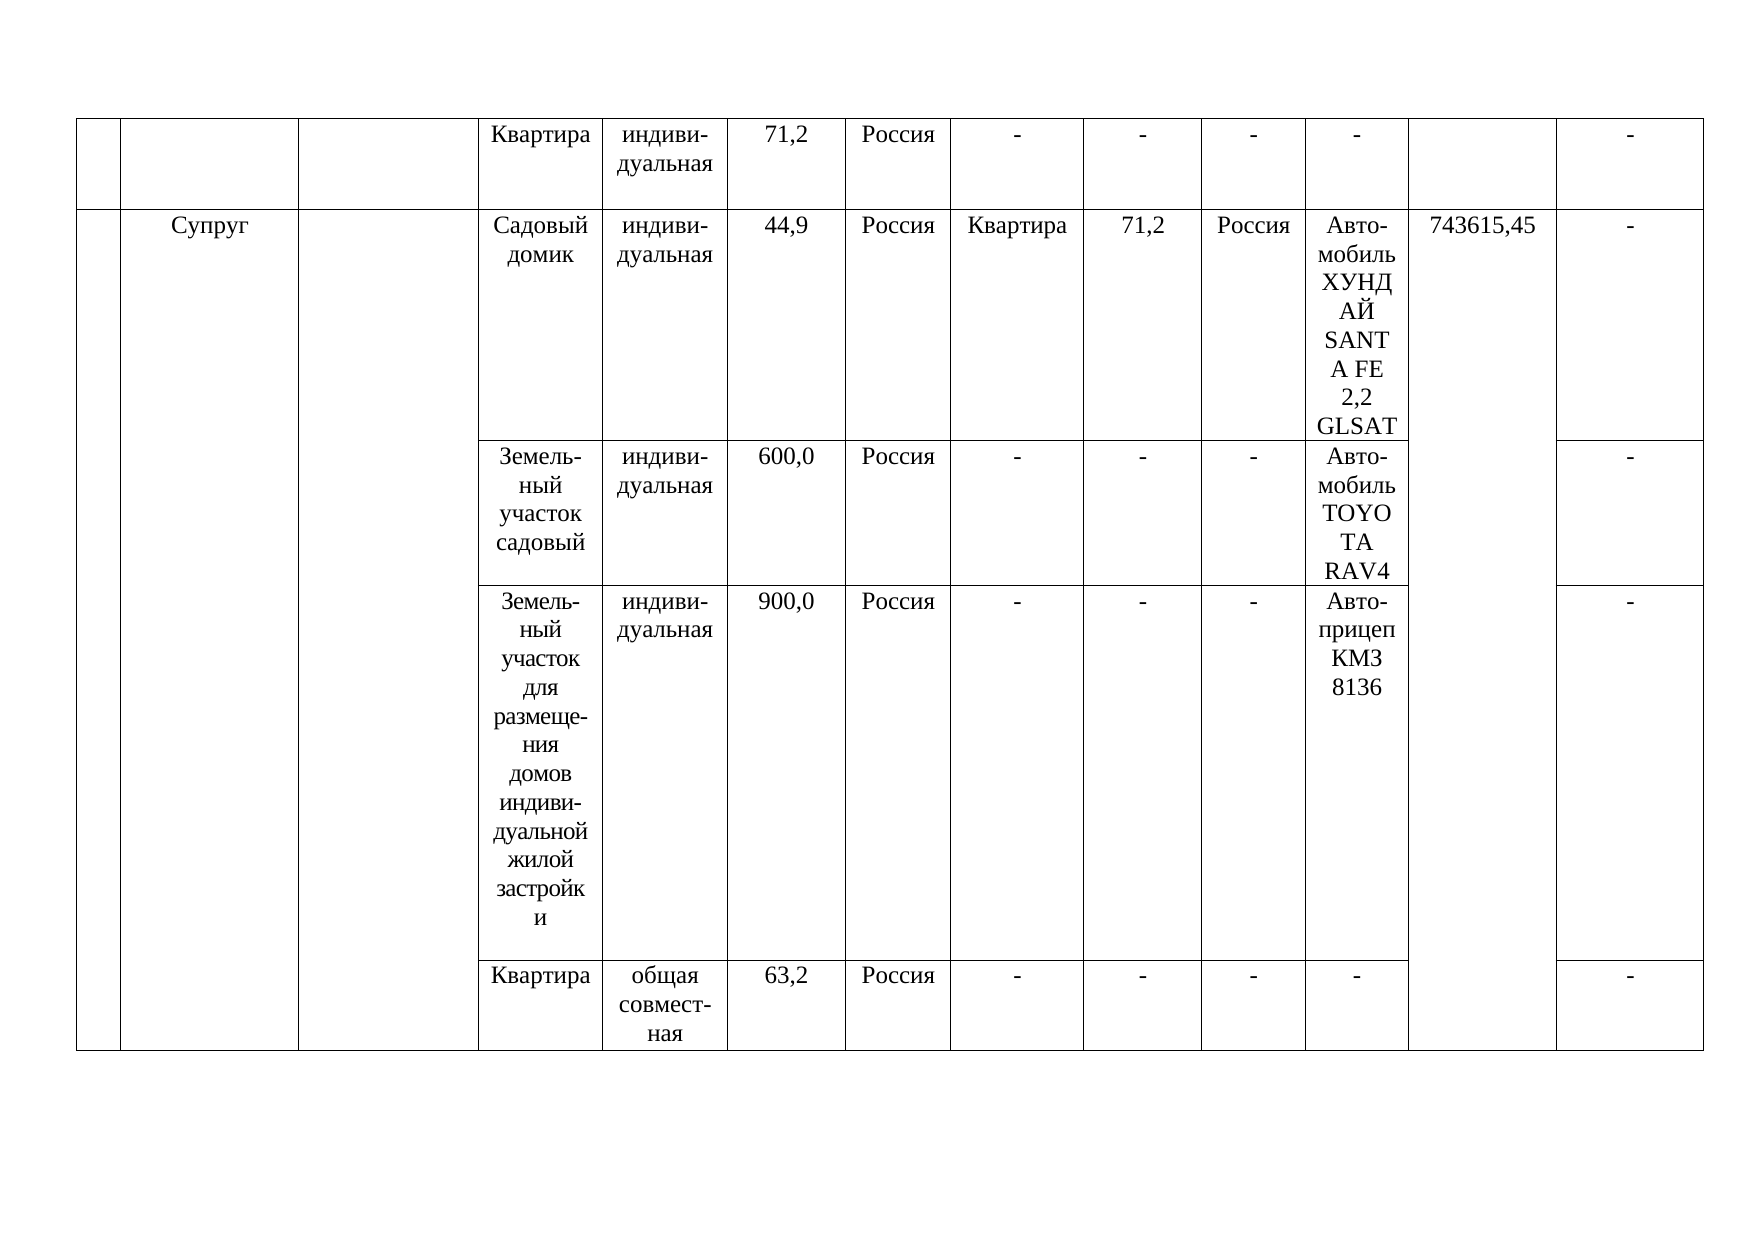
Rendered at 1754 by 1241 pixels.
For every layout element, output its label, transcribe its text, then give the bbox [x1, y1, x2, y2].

table_cell - [1202, 119, 1305, 209]
table_cell Земель-ный участок садовый [479, 441, 602, 585]
table_cell 71,2 [728, 119, 845, 209]
table_cell Россия [846, 119, 950, 209]
table_cell индиви-дуальная [603, 119, 727, 209]
table_cell Россия [846, 586, 950, 959]
table_cell - [1084, 961, 1201, 1050]
table_cell - [1084, 119, 1201, 209]
table_cell Квартира [479, 961, 602, 1050]
table_cell 44,9 [728, 210, 845, 440]
table_cell индиви-дуальная [603, 586, 727, 959]
table_cell индиви-дуальная [603, 441, 727, 585]
table_cell - [951, 441, 1083, 585]
table_cell - [1306, 961, 1408, 1050]
table_cell Супруг [121, 210, 298, 1050]
table_cell - [951, 961, 1083, 1050]
table_cell - [1557, 210, 1703, 440]
table_cell [299, 210, 478, 1050]
table_cell индиви-дуальная [603, 210, 727, 440]
table_cell - [1202, 586, 1305, 959]
table_cell Россия [846, 441, 950, 585]
table_cell - [1557, 119, 1703, 209]
table_cell Квартира [951, 210, 1083, 440]
table_cell - [951, 586, 1083, 959]
table_cell - [1202, 961, 1305, 1050]
table_cell [77, 210, 120, 1050]
table_cell - [1557, 961, 1703, 1050]
table_cell Россия [846, 961, 950, 1050]
table_cell Квартира [479, 119, 602, 209]
table_cell 900,0 [728, 586, 845, 959]
table_cell общая совмест-ная [603, 961, 727, 1050]
table_cell Земель-ный участок для размеще-ния домов индиви-дуальной жилой застройки [479, 586, 602, 959]
table_cell Авто-мобиль TOYOTA RAV4 [1306, 441, 1408, 585]
table_cell Авто-прицеп КМЗ 8136 [1306, 586, 1408, 959]
table_cell - [1084, 441, 1201, 585]
table_cell - [1084, 586, 1201, 959]
table_cell 71,2 [1084, 210, 1201, 440]
table_cell - [1202, 441, 1305, 585]
table_cell Авто-мобиль ХУНДАЙ SANTA FE 2,2 GLSAT [1306, 210, 1408, 440]
table_cell - [1557, 441, 1703, 585]
table_cell 600,0 [728, 441, 845, 585]
table_cell - [951, 119, 1083, 209]
table_cell Россия [1202, 210, 1305, 440]
table_cell Россия [846, 210, 950, 440]
table_cell Садовый домик [479, 210, 602, 440]
table_cell 63,2 [728, 961, 845, 1050]
table_cell 743615,45 [1409, 210, 1556, 1050]
table_cell - [1557, 586, 1703, 959]
table_cell - [1306, 119, 1408, 209]
